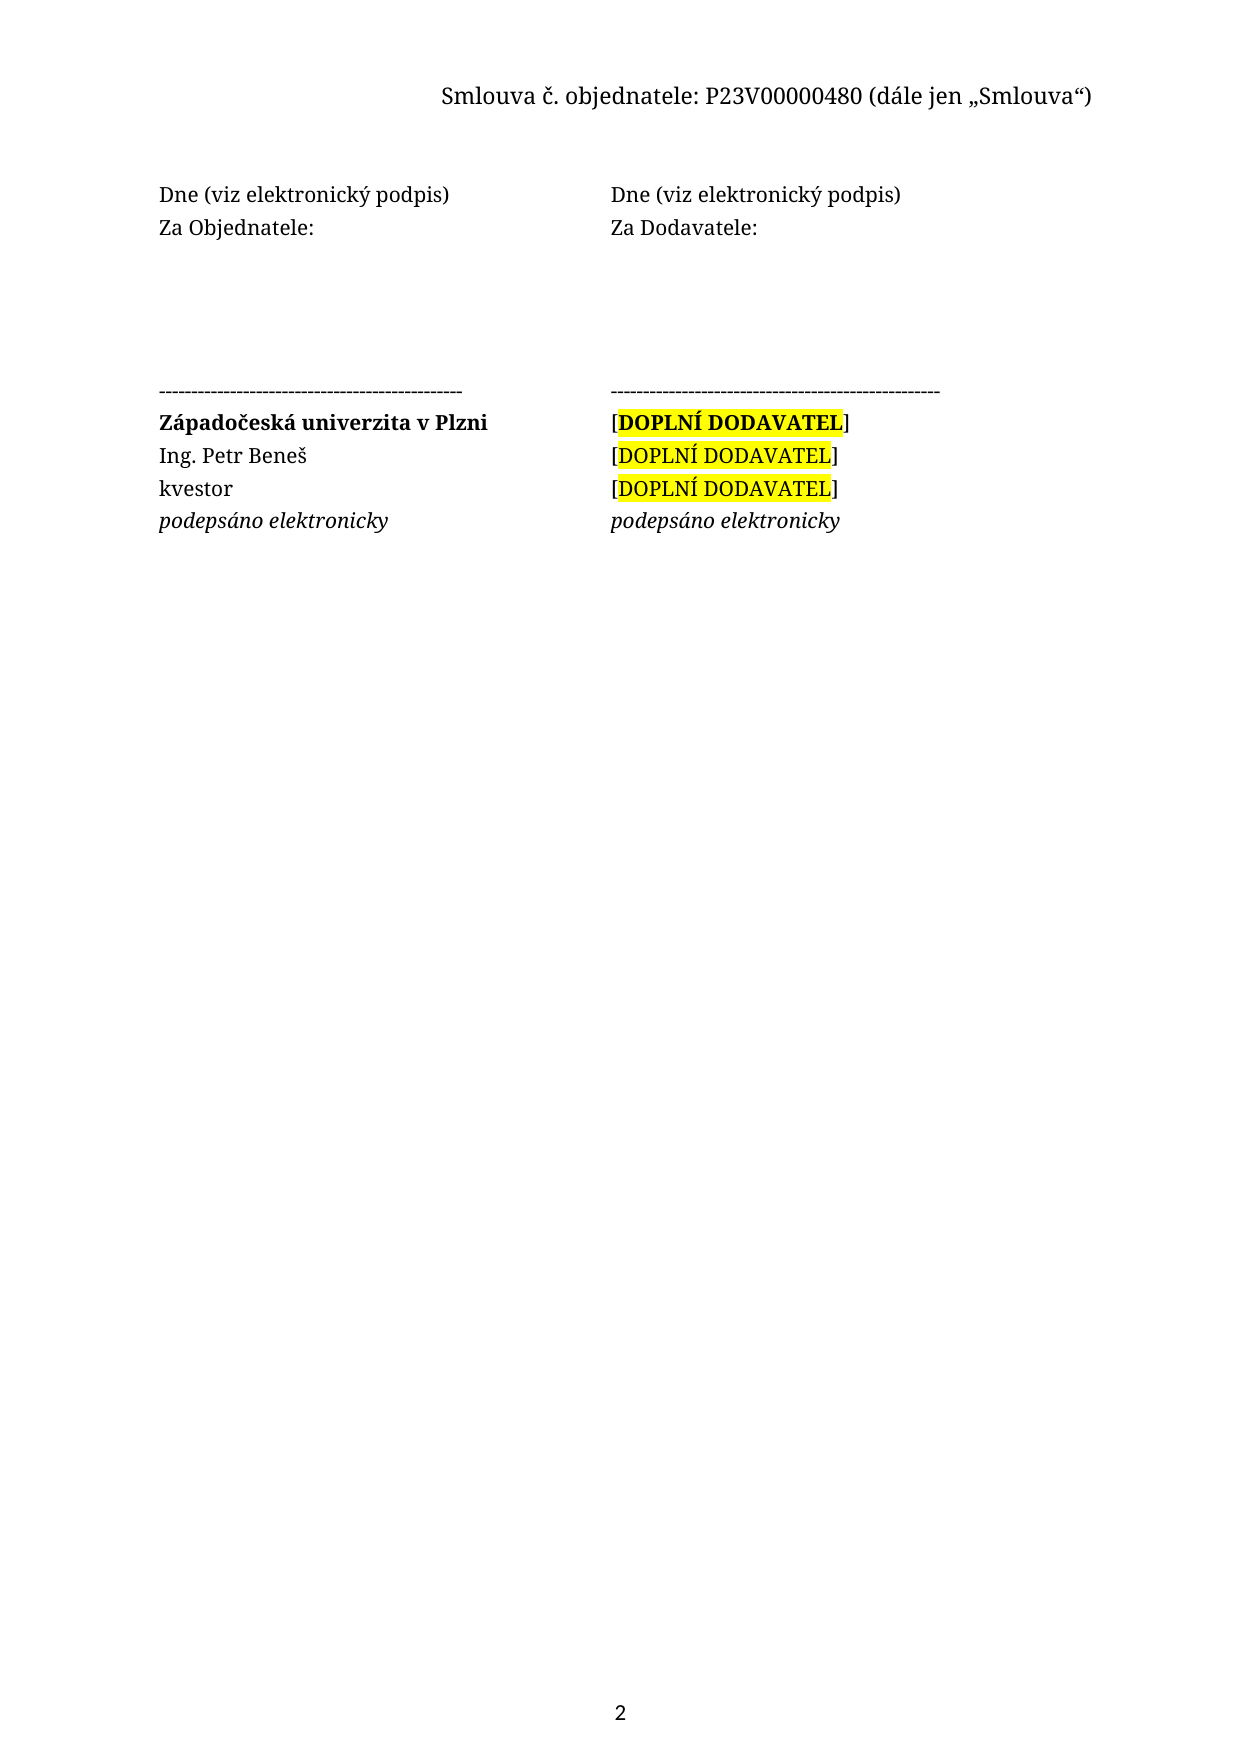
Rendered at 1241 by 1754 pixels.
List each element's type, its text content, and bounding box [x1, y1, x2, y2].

table_header Dne (viz elektronický podpis) Za Dodavatele: --------------------------------------------------- [DOPLNÍ DODAVATEL] [DOPLNÍ DODAVATEL] [DOPLNÍ DODAVATEL] podepsáno elektronicky [599, 180, 1051, 571]
table_header Dne (viz elektronický podpis) Za Objednatele: ----------------------------------------------- Západočeská univerzita v Plzni Ing. Petr Beneš kvestor podepsáno elektronicky [148, 180, 599, 571]
